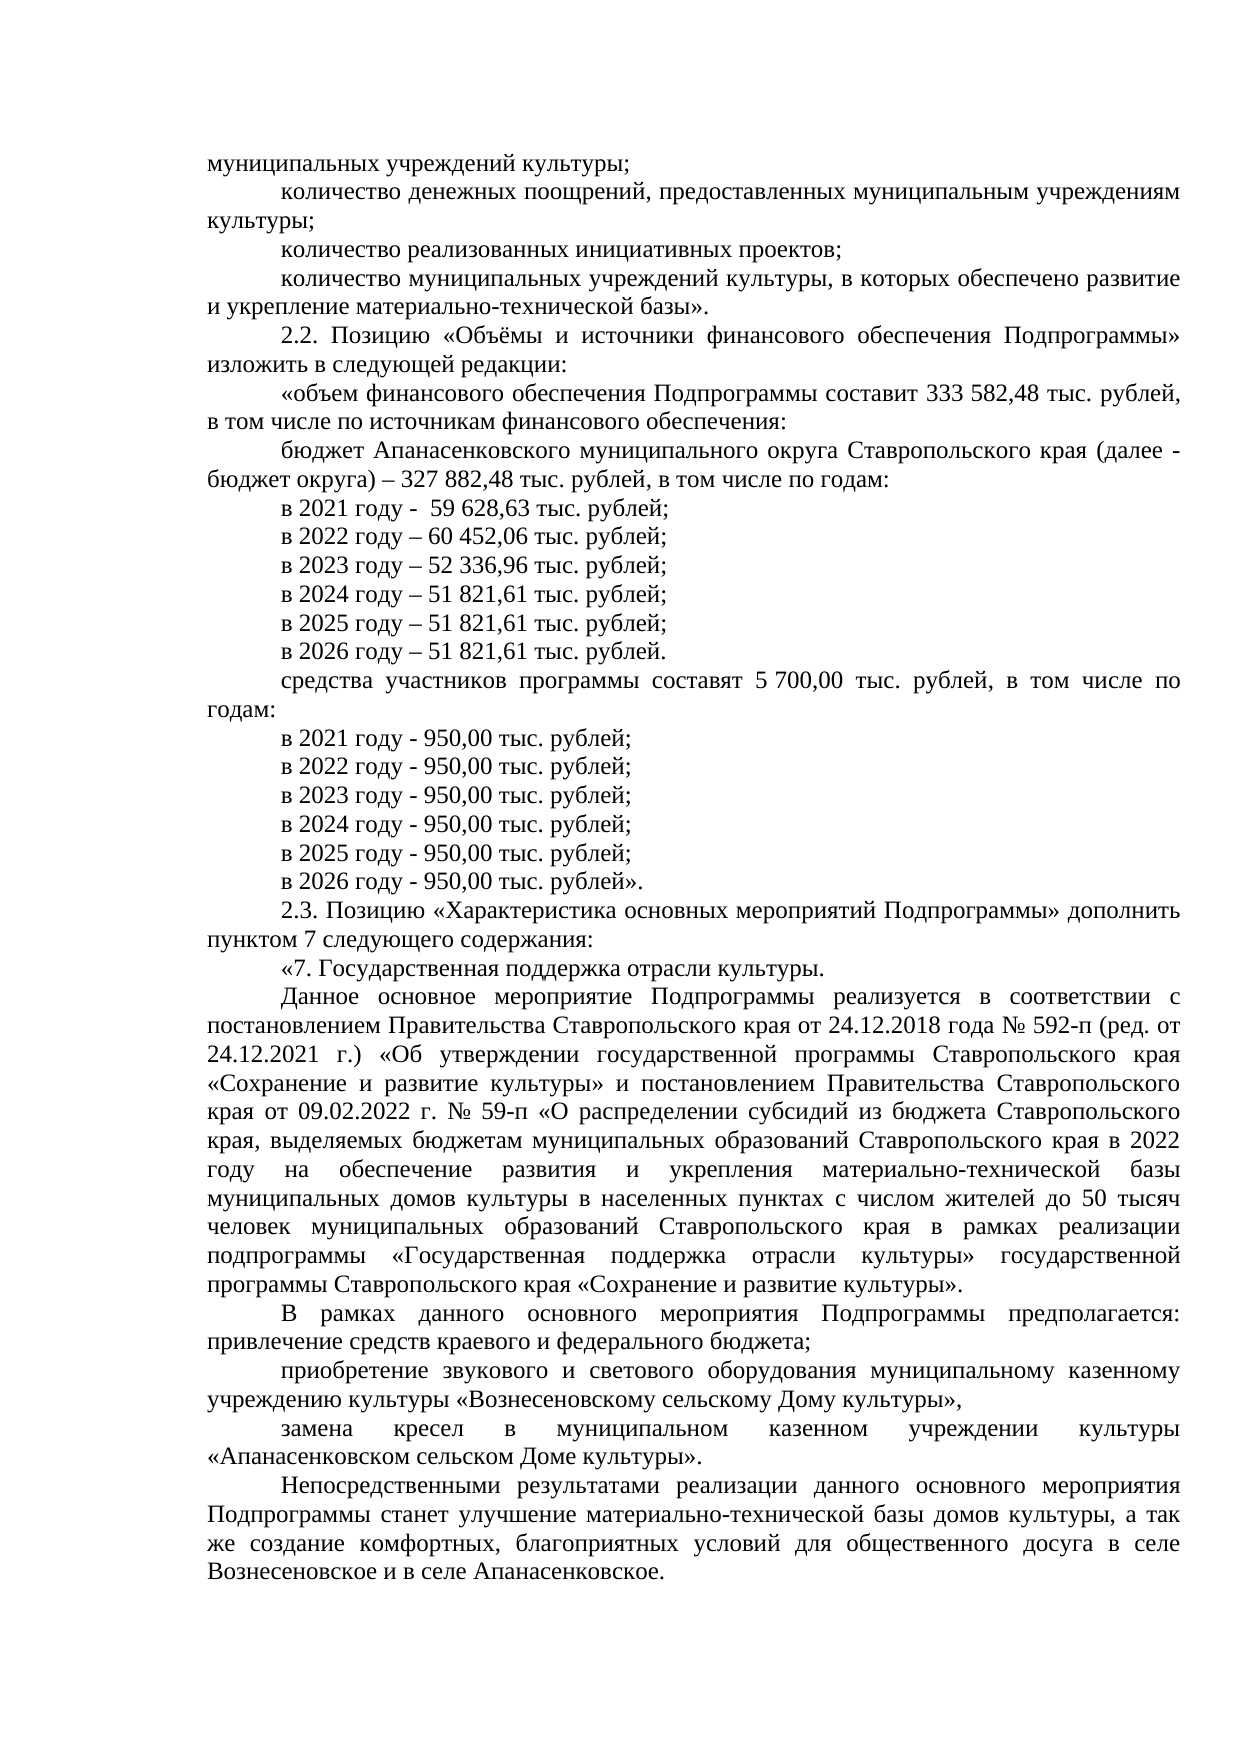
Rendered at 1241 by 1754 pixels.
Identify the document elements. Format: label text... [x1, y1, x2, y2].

text количество муниципальных учреждений культуры, в которых обеспечено развитие и укрепление материально-технической базы». [207, 263, 1181, 320]
text приобретение звукового и светового оборудования муниципальному казенному учреждению культуры «Вознесеновскому сельскому Дому культуры», [207, 1355, 1181, 1413]
text в 2021 году - 950,00 тыс. рублей; [207, 723, 1181, 751]
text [207, 148, 1181, 176]
text в 2021 году - 59 628,63 тыс. рублей; [207, 493, 1181, 521]
text в 2022 году – 60 452,06 тыс. рублей; [207, 521, 1181, 550]
text средства участников программы составят 5 700,00 тыс. рублей, в том числе по годам: [207, 665, 1181, 723]
text в 2026 году - 950,00 тыс. рублей». [207, 866, 1181, 895]
text в 2023 году – 52 336,96 тыс. рублей; [207, 550, 1181, 579]
text Непосредственными результатами реализации данного основного мероприятия Подпрограммы станет улучшение материально-технической базы домов культуры, а так же создание комфортных, благоприятных условий для общественного досуга в селе Вознесеновское и в селе Апанасенковское. [207, 1470, 1181, 1585]
text Данное основное мероприятие Подпрограммы реализуется в соответствии с постановлением Правительства Ставропольского края от 24.12.2018 года № 592-п (ред. от 24.12.2021 г.) «Об утверждении государственной программы Ставропольского края «Сохранение и развитие культуры» и постановлением Правительства Ставропольского края от 09.02.2022 г. № 59-п «О распределении субсидий из бюджета Ставропольского края, выделяемых бюджетам муниципальных образований Ставропольского края в 2022 году на обеспечение развития и укрепления материально-технической базы муниципальных домов культуры в населенных пунктах с числом жителей до 50 тысяч человек муниципальных образований Ставропольского края в рамках реализации подпрограммы «Государственная поддержка отрасли культуры» государственной программы Ставропольского края «Сохранение и развитие культуры». [207, 981, 1181, 1298]
text в 2025 году - 950,00 тыс. рублей; [207, 838, 1181, 866]
text «7. Государственная поддержка отрасли культуры. [207, 953, 1181, 981]
text бюджет Апанасенковского муниципального округа Ставропольского края (далее - бюджет округа) – 327 882,48 тыс. рублей, в том числе по годам: [207, 435, 1181, 493]
text в 2024 году - 950,00 тыс. рублей; [207, 809, 1181, 838]
text в 2026 году – 51 821,61 тыс. рублей. [207, 636, 1181, 665]
text замена кресел в муниципальном казенном учреждении культуры «Апанасенковском сельском Доме культуры». [207, 1413, 1181, 1470]
text в 2022 году - 950,00 тыс. рублей; [207, 751, 1181, 780]
text количество денежных поощрений, предоставленных муниципальным учреждениям культуры; [207, 176, 1181, 234]
text 2.3. Позицию «Характеристика основных мероприятий Подпрограммы» дополнить пунктом 7 следующего содержания: [207, 895, 1181, 953]
text количество реализованных инициативных проектов; [207, 234, 1181, 263]
text в 2024 году – 51 821,61 тыс. рублей; [207, 579, 1181, 608]
text в 2025 году – 51 821,61 тыс. рублей; [207, 608, 1181, 636]
text в 2023 году - 950,00 тыс. рублей; [207, 780, 1181, 809]
text В рамках данного основного мероприятия Подпрограммы предполагается: привлечение средств краевого и федерального бюджета; [207, 1298, 1181, 1355]
text «объем финансового обеспечения Подпрограммы составит 333 582,48 тыс. рублей, в том числе по источникам финансового обеспечения: [207, 378, 1181, 435]
text 2.2. Позицию «Объёмы и источники финансового обеспечения Подпрограммы» изложить в следующей редакции: [207, 320, 1181, 378]
